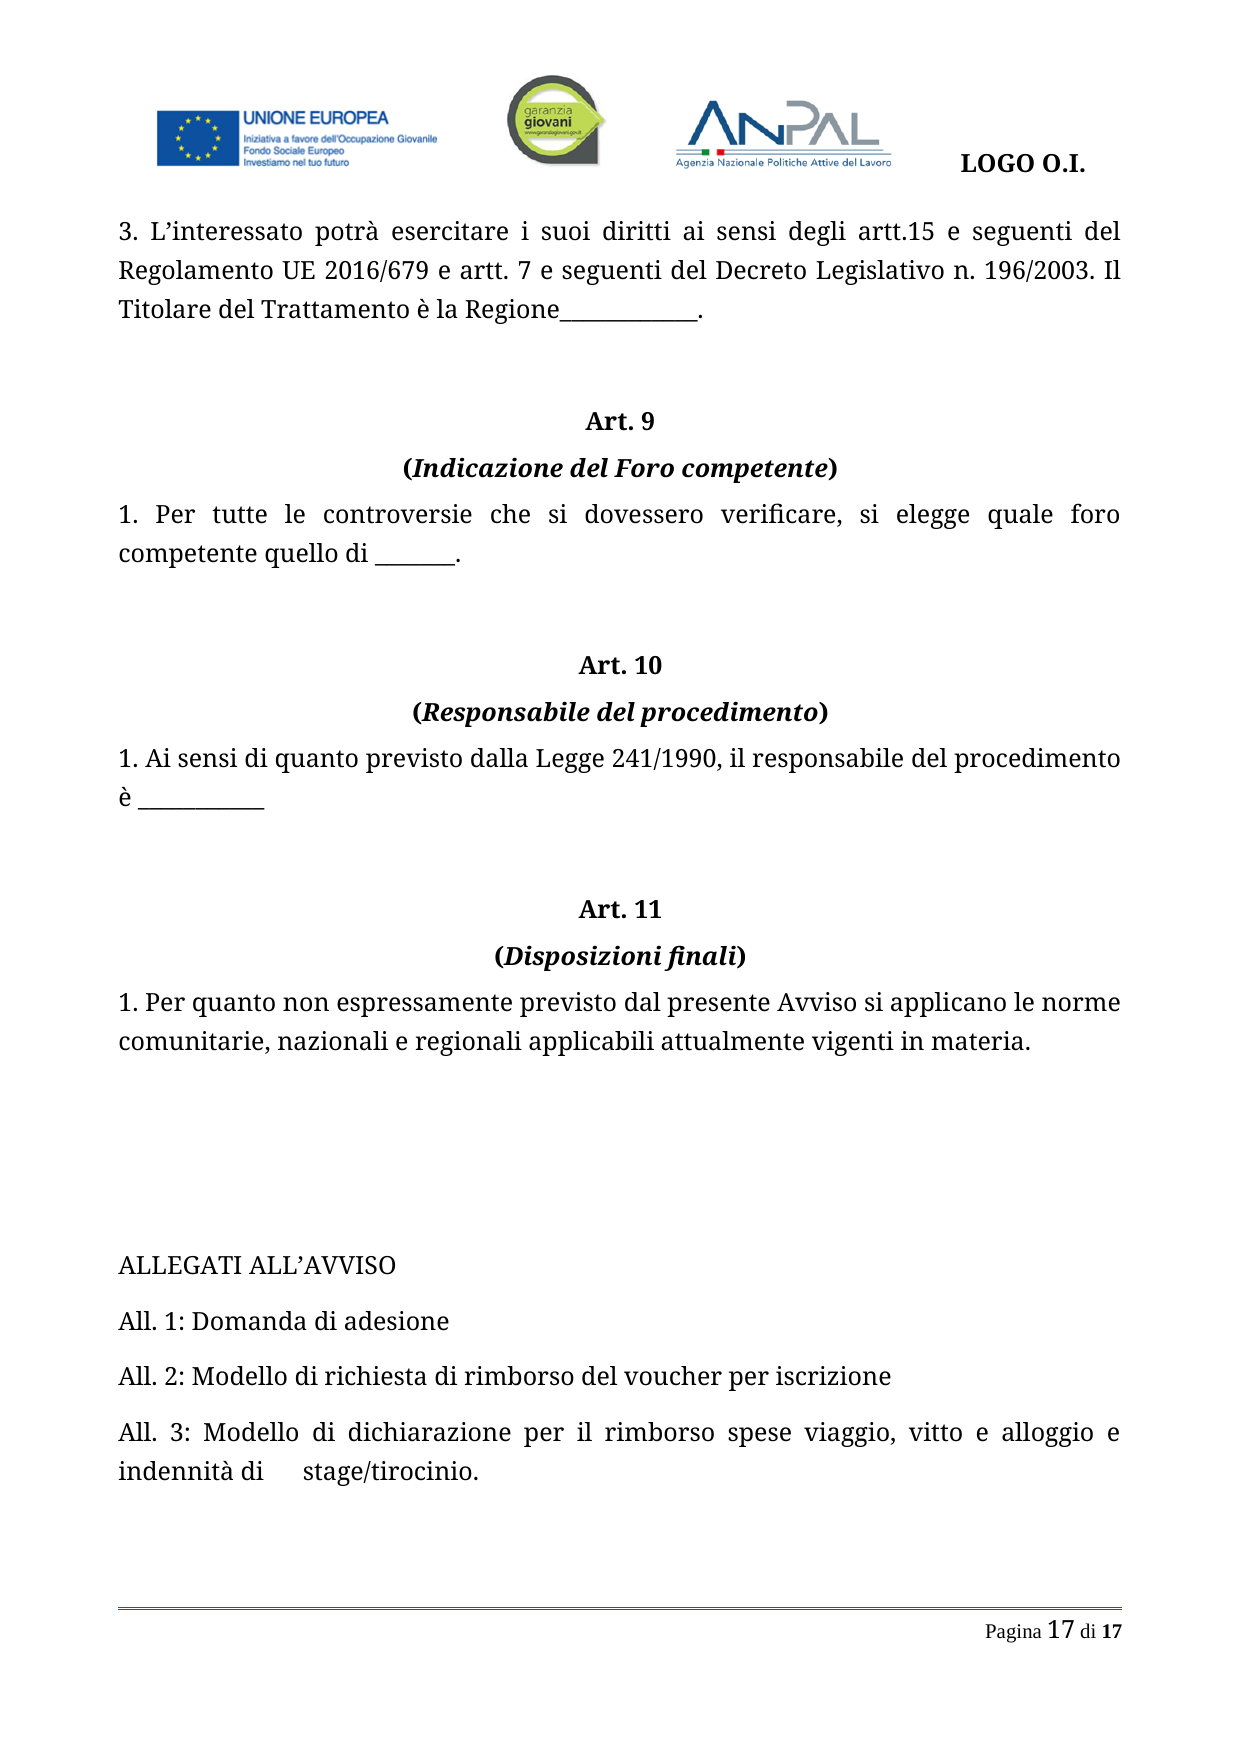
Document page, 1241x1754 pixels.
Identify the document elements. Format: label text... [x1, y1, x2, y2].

subtitle Art. 11 [118, 892, 1122, 926]
picture [666, 89, 902, 173]
text All. 2: Modello di richiesta di rimborso del voucher per iscrizione [118, 1359, 1122, 1393]
picture [505, 73, 608, 173]
subtitle (Responsabile del procedimento) [118, 694, 1122, 728]
subtitle Art. 10 [118, 648, 1122, 682]
text 1. Per quanto non espressamente previsto dal presente Avviso si applicano le norme comunitarie, nazionali e regionali applicabili attualmente vigenti in materia. [118, 985, 1122, 1058]
text 1. Ai sensi di quanto previsto dalla Legge 241/1990, il responsabile del procedimento è ___________ [118, 741, 1122, 814]
text ALLEGATI ALL’AVVISO [118, 1247, 1122, 1281]
picture [153, 105, 447, 173]
text 3. L’interessato potrà esercitare i suoi diritti ai sensi degli artt.15 e seguenti del Regolamento UE 2016/679 e artt. 7 e seguenti del Decreto Legislativo n. 196/2003. Il Titolare del Trattamento è la Regione____________. [118, 214, 1122, 326]
subtitle (Indicazione del Foro competente) [118, 450, 1122, 484]
text All. 3: Modello di dichiarazione per il rimborso spese viaggio, vitto e alloggio e indennità di stage/tirocinio. [118, 1415, 1122, 1488]
text All. 1: Domanda di adesione [118, 1303, 1122, 1337]
text 1. Per tutte le controversie che si dovessero verificare, si elegge quale foro competente quello di _______. [118, 497, 1122, 570]
subtitle (Disposizioni finali) [118, 938, 1122, 972]
subtitle Art. 9 [118, 404, 1122, 438]
